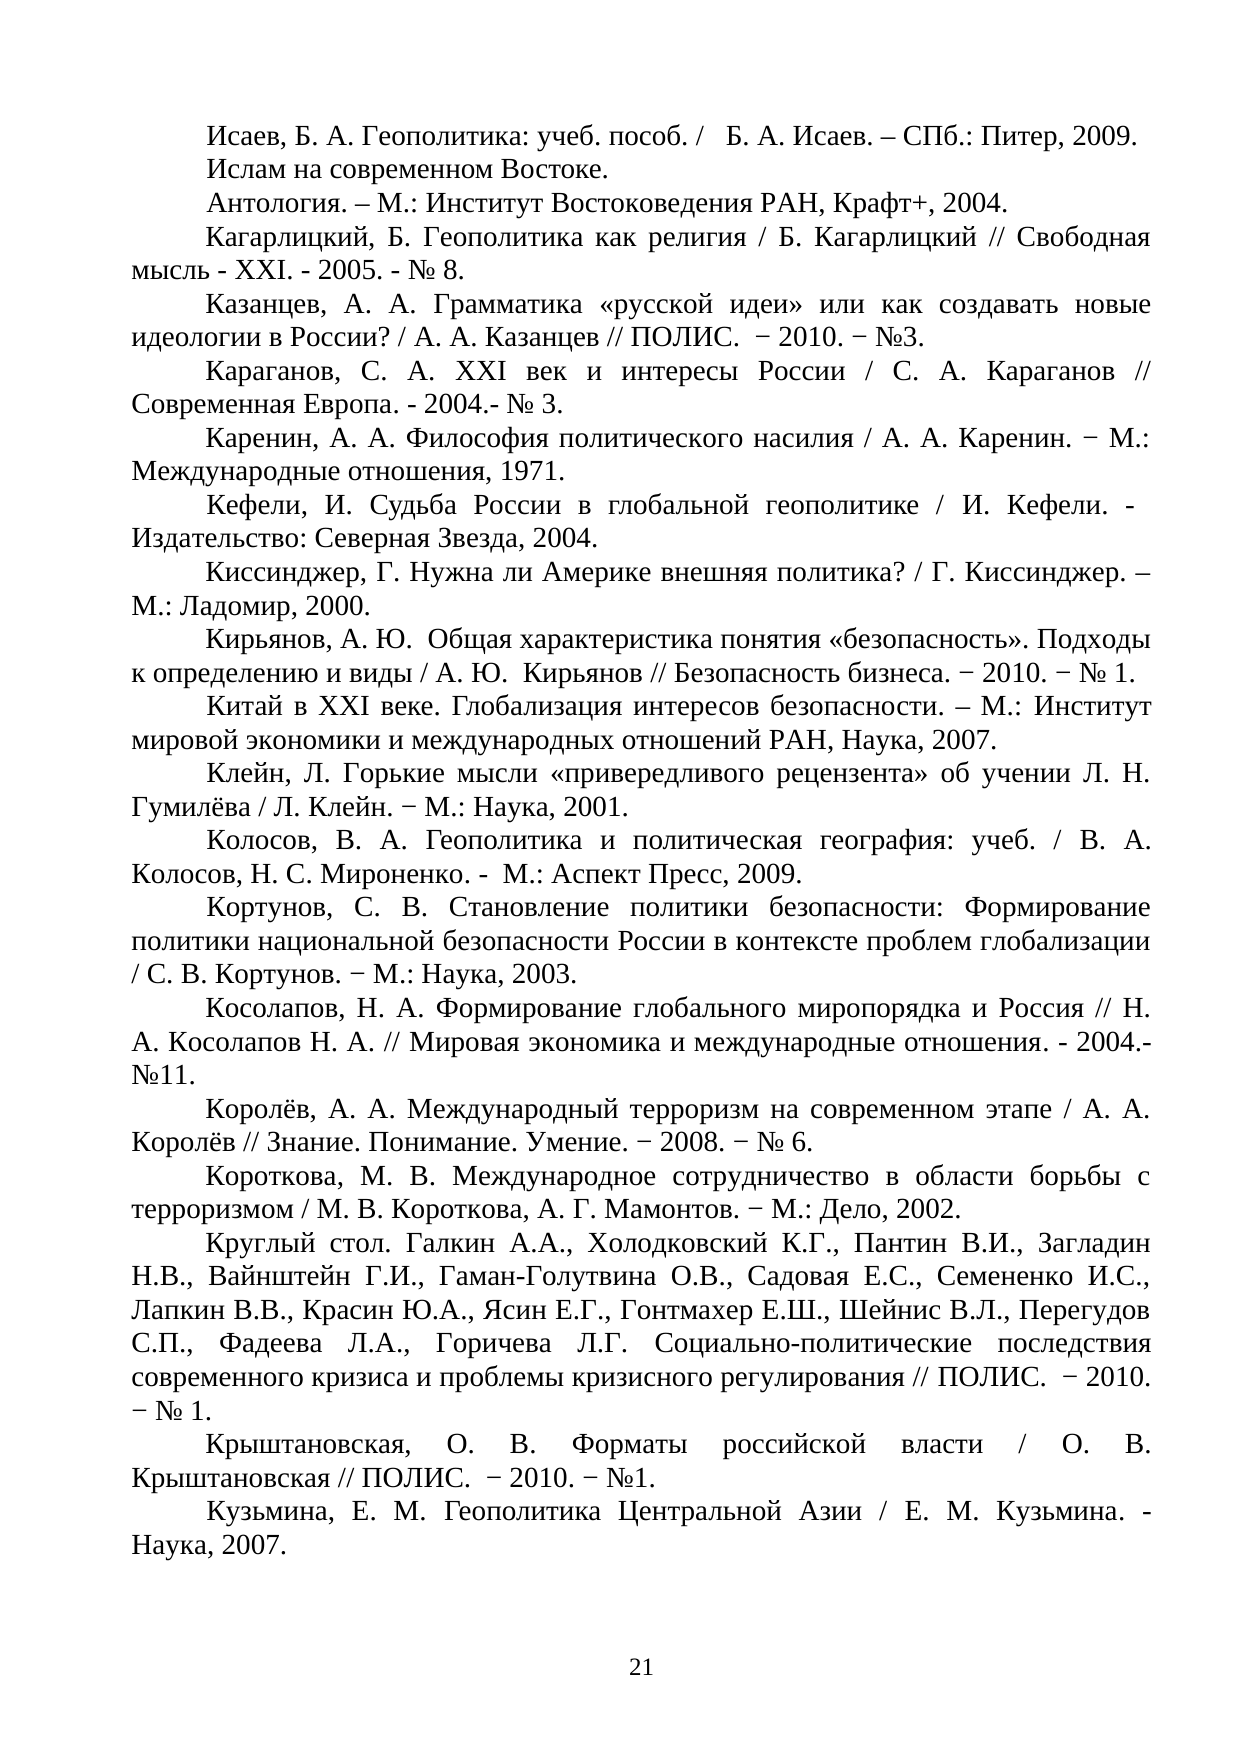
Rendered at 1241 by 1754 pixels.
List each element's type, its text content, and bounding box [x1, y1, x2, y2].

text Исаев, Б. А. Геополитика: учеб. пособ. / Б. А. Исаев. – СПб.: Питер, 2009. [131, 118, 1152, 152]
text Крыштановская, О. В. Форматы российской власти / О. В. Крыштановская // ПОЛИС. − 2010. − №1. [131, 1426, 1152, 1493]
text Кагарлицкий, Б. Геополитика как религия / Б. Кагарлицкий // Свободная мысль - XXI. - 2005. - № 8. [131, 219, 1152, 286]
text Круглый стол. Галкин А.А., Холодковский К.Г., Пантин В.И., Загладин Н.В., Вайнштейн Г.И., Гаман-Голутвина О.В., Садовая Е.С., Семененко И.С., Лапкин В.В., Красин Ю.А., Ясин Е.Г., Гонтмахер Е.Ш., Шейнис В.Л., Перегудов С.П., Фадеева Л.А., Горичева Л.Г. Социально-политические последствия современного кризиса и проблемы кризисного регулирования // ПОЛИС. − 2010. − № 1. [131, 1225, 1152, 1426]
text Кортунов, С. В. Становление политики безопасности: Формирование политики национальной безопасности России в контексте проблем глобализации / С. В. Кортунов. − М.: Наука, 2003. [131, 889, 1152, 990]
text Клейн, Л. Горькие мысли «привередливого рецензента» об учении Л. Н. Гумилёва / Л. Клейн. − М.: Наука, 2001. [131, 755, 1152, 822]
text Караганов, С. А. XXI век и интересы России / С. А. Караганов // Современная Европа. - 2004.- № 3. [131, 353, 1152, 420]
text Антология. – М.: Институт Востоковедения РАН, Крафт+, 2004. [131, 185, 1152, 219]
text Кирьянов, А. Ю. Общая характеристика понятия «безопасность». Подходы к определению и виды / А. Ю. Кирьянов // Безопасность бизнеса. − 2010. − № 1. [131, 621, 1152, 688]
text Короткова, М. В. Международное сотрудничество в области борьбы с терроризмом / М. В. Короткова, А. Г. Мамонтов. − М.: Дело, 2002. [131, 1158, 1152, 1225]
text Казанцев, А. А. Грамматика «русской идеи» или как создавать новые идеологии в России? / А. А. Казанцев // ПОЛИС. − 2010. − №3. [131, 286, 1152, 353]
text Киссинджер, Г. Нужна ли Америке внешняя политика? / Г. Киссинджер. – М.: Ладомир, 2000. [131, 554, 1152, 621]
text Королёв, А. А. Международный терроризм на современном этапе / А. А. Королёв // Знание. Понимание. Умение. − 2008. − № 6. [131, 1091, 1152, 1158]
text Кефели, И. Судьба России в глобальной геополитике / И. Кефели. - Издательство: Северная Звезда, 2004. [131, 487, 1152, 554]
text Китай в XXI веке. Глобализация интересов безопасности. – М.: Институт мировой экономики и международных отношений РАН, Наука, 2007. [131, 688, 1152, 755]
text Косолапов, Н. А. Формирование глобального миропорядка и Россия // Н. А. Косолапов Н. А. // Мировая экономика и международные отношения. - 2004.- №11. [131, 990, 1152, 1091]
text Каренин, А. А. Философия политического насилия / А. А. Каренин. − М.: Международные отношения, 1971. [131, 420, 1152, 487]
text Ислам на современном Востоке. [131, 152, 1152, 185]
text Кузьмина, Е. М. Геополитика Центральной Азии / Е. М. Кузьмина. - Наука, 2007. [131, 1493, 1152, 1560]
text Колосов, В. А. Геополитика и политическая география: учеб. / В. А. Колосов, Н. С. Мироненко. - М.: Аспект Пресс, 2009. [131, 822, 1152, 889]
